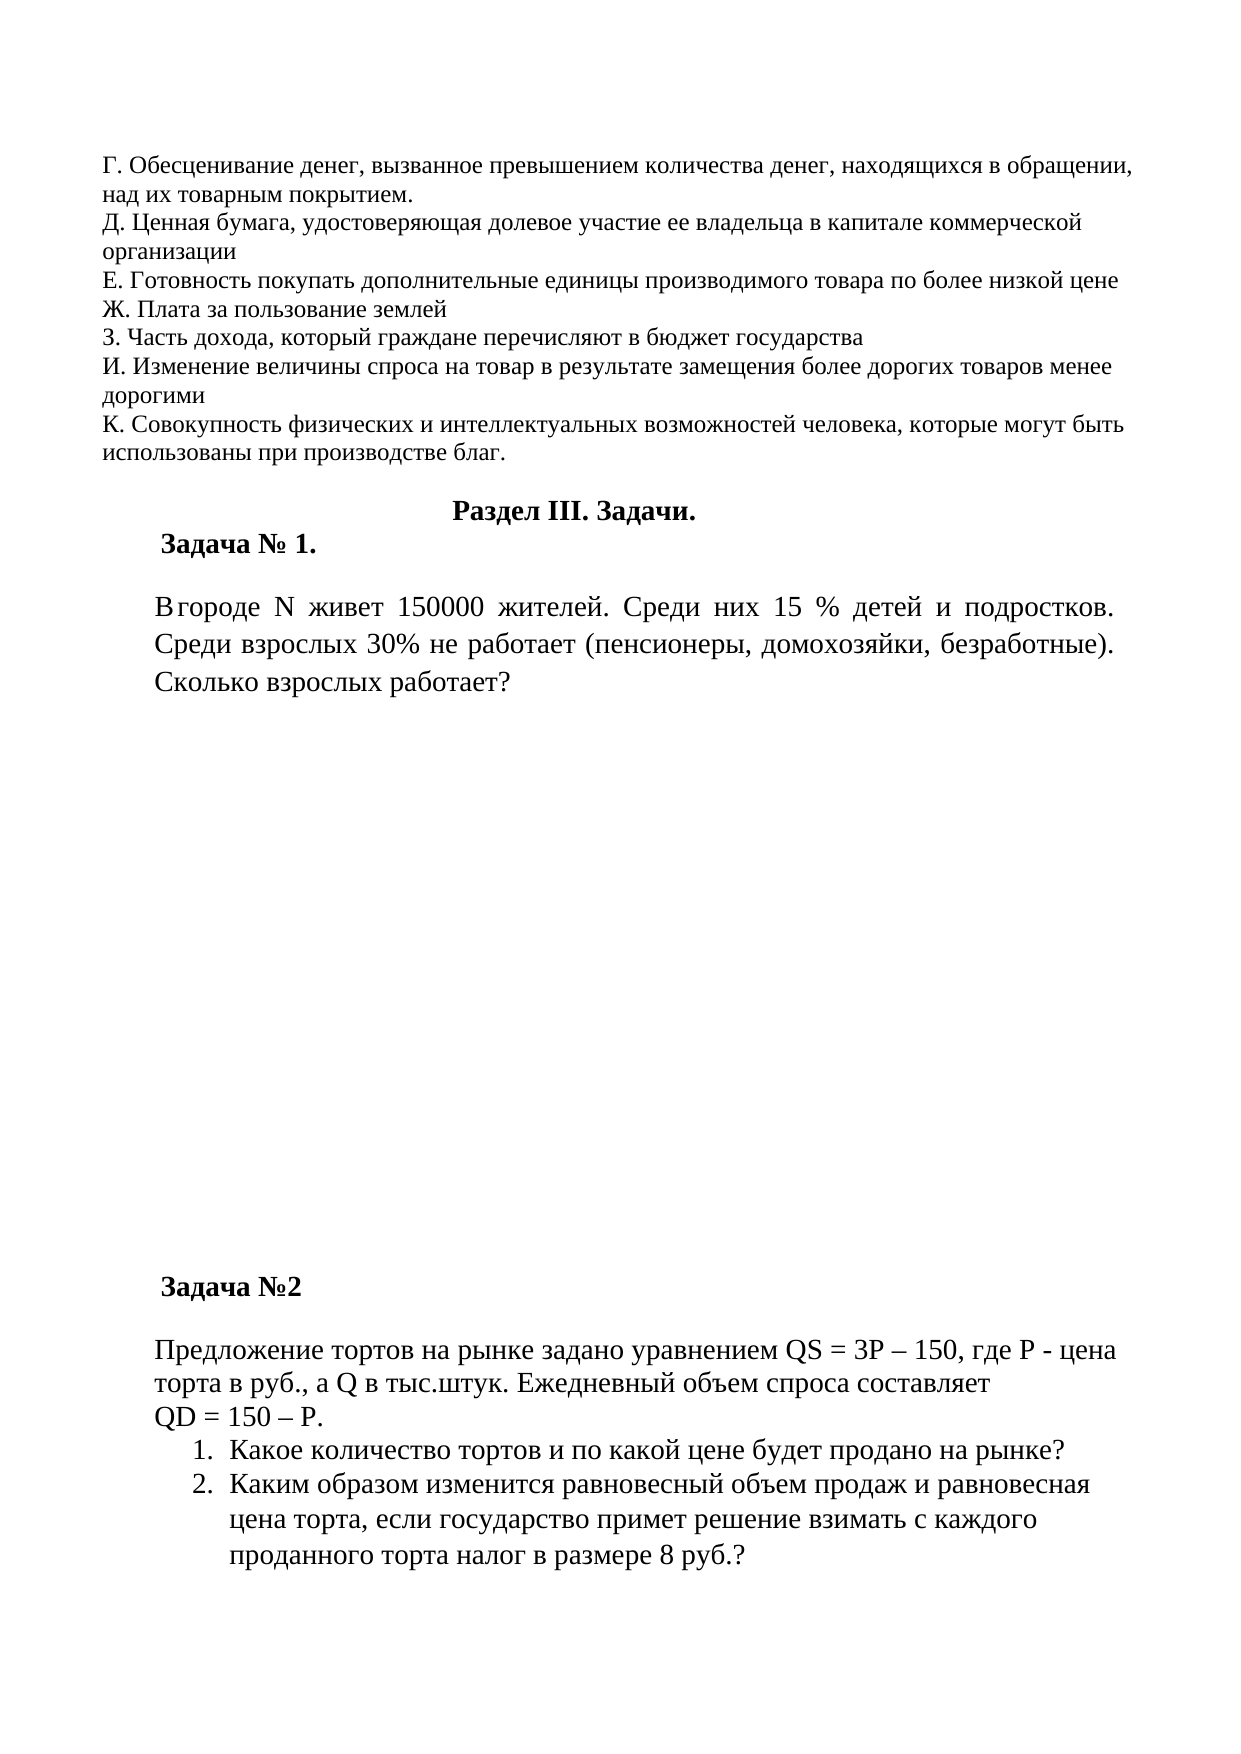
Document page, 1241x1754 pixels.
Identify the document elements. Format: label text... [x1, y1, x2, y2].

list городе N живет 150000 жителей. Среди них 15 % детей и подростков. Среди взрослых 30% не работает (пенсионеры, домохозяйки, безработные). Сколько взрослых работает? [154, 589, 1115, 698]
text использованы при производстве благ. [102, 437, 1142, 466]
text Г. Обесценивание денег, вызванное превышением количества денег, находящихся в обращении, над их товарным покрытием. [102, 150, 1134, 207]
text Задача № 1. [160, 526, 1142, 560]
text QD = 150 – Р. [154, 1399, 1138, 1433]
text Предложение тортов на рынке задано уравнением QS = 3Р – 150, где Р - цена торта в руб., а Q в тыс.штук. Ежедневный объем спроса составляет [154, 1332, 1138, 1399]
text К. Совокупность физических и интеллектуальных возможностей человека, которые могут быть [102, 409, 1142, 437]
list Каким образом изменится равновесный объем продаж и равновесная цена торта, если государство примет решение взимать с каждого проданного торта налог в размере 8 руб.? [192, 1466, 1103, 1570]
text И. Изменение величины спроса на товар в результате замещения более дорогих товаров менее [102, 351, 1142, 380]
text Раздел III. Задачи. [379, 493, 1142, 526]
text Д. Ценная бумага, удостоверяющая долевое участие ее владельца в капитале коммерческой [102, 207, 1142, 236]
text Е. Готовность покупать дополнительные единицы производимого товара по более низкой цене [102, 265, 1142, 294]
text З. Часть дохода, который граждане перечисляют в бюджет государства [102, 322, 1142, 351]
text дорогими [102, 380, 1142, 409]
text организации [102, 236, 1142, 265]
list Какое количество тортов и по какой цене будет продано на рынке? [192, 1433, 1142, 1466]
text Задача №2 [160, 1269, 1142, 1303]
text Ж. Плата за пользование землей [102, 294, 1142, 322]
